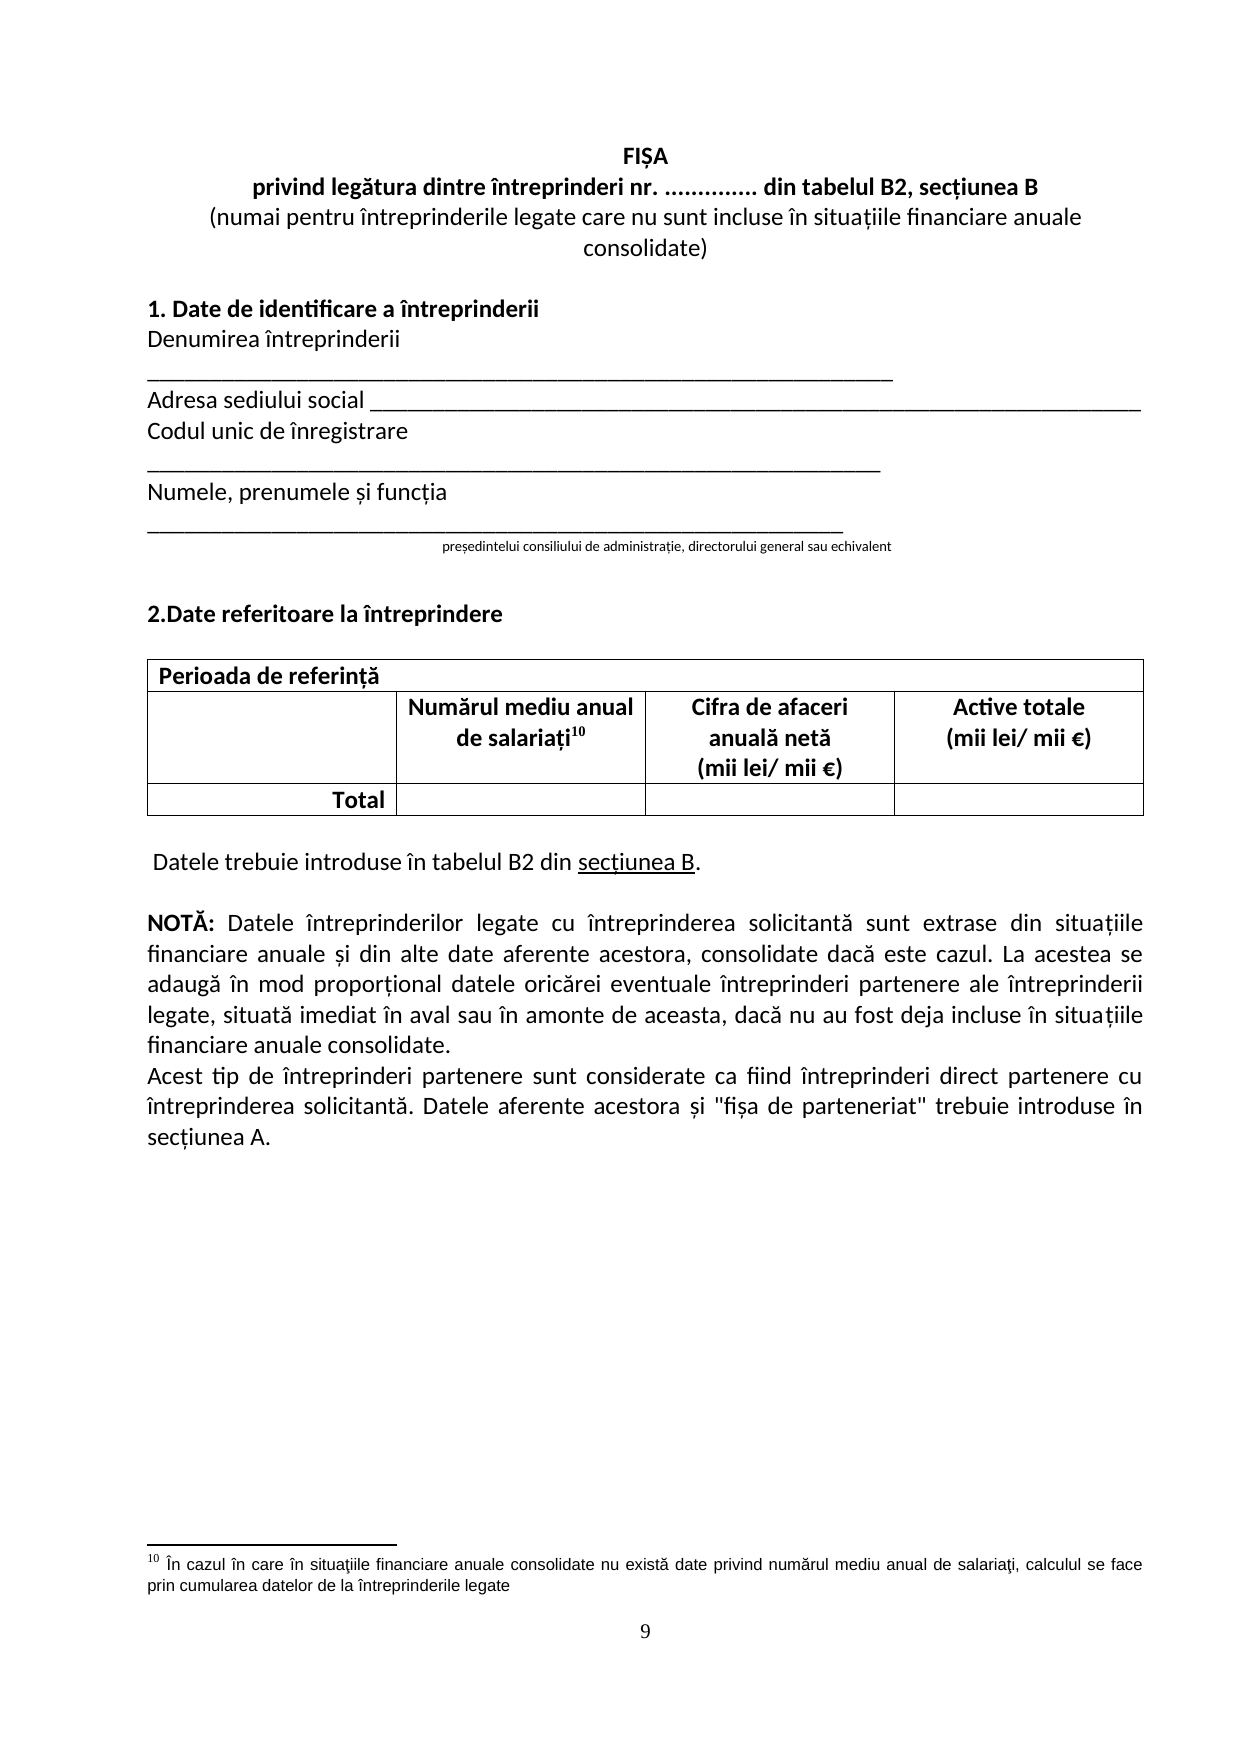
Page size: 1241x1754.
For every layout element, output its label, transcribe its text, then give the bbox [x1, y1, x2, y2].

table_cell Numărul mediu anual de salariaţi [397, 692, 645, 783]
text Codul unic de înregistrare ___________________________________________________________ [147, 415, 1144, 476]
table_cell Active totale (mii lei/ mii €) [895, 692, 1143, 783]
table_cell Total [148, 784, 396, 815]
text (numai pentru întreprinderile legate care nu sunt incluse în situaţiile financiare anuale consolidate) [147, 201, 1144, 262]
text Numele, prenumele şi funcţia ________________________________________________________ [147, 476, 1144, 537]
table_cell [397, 784, 645, 815]
text NOTĂ: Datele întreprinderilor legate cu întreprinderea solicitantă sunt extrase din situaţiile financiare anuale şi din alte date aferente acestora, consolidate dacă este cazul. La acestea se adaugă în mod proporţional datele oricărei eventuale întreprinderi partenere ale întreprinderii legate, situată imediat în aval sau în amonte de aceasta, dacă nu au fost deja incluse în situaţiile financiare anuale consolidate. [147, 907, 1144, 1060]
text Adresa sediului social ______________________________________________________________ [147, 384, 1144, 415]
table_cell Cifra de afaceri anuală netă (mii lei/ mii €) [646, 692, 894, 783]
table_cell [895, 784, 1143, 815]
text 1. Date de identificare a întreprinderii [147, 293, 1144, 323]
text 2.Date referitoare la întreprindere [147, 598, 1144, 628]
text preşedintelui consiliului de administraţie, directorului general sau echivalent [368, 537, 1144, 567]
text Datele trebuie introduse în tabelul B2 din secţiunea B. [147, 846, 1144, 877]
table_cell [148, 692, 396, 783]
table_cell [646, 784, 894, 815]
text Acest tip de întreprinderi partenere sunt considerate ca fiind întreprinderi direct partenere cu întreprinderea solicitantă. Datele aferente acestora şi "fişa de parteneriat" trebuie introduse în secţiunea A. [147, 1060, 1144, 1151]
text FIŞA [147, 140, 1144, 171]
text Denumirea întreprinderii ____________________________________________________________ [147, 323, 1144, 384]
table_header Perioada de referinţă [148, 660, 1143, 691]
text privind legătura dintre întreprinderi nr. .............. din tabelul B2, secţiunea B [147, 171, 1144, 201]
